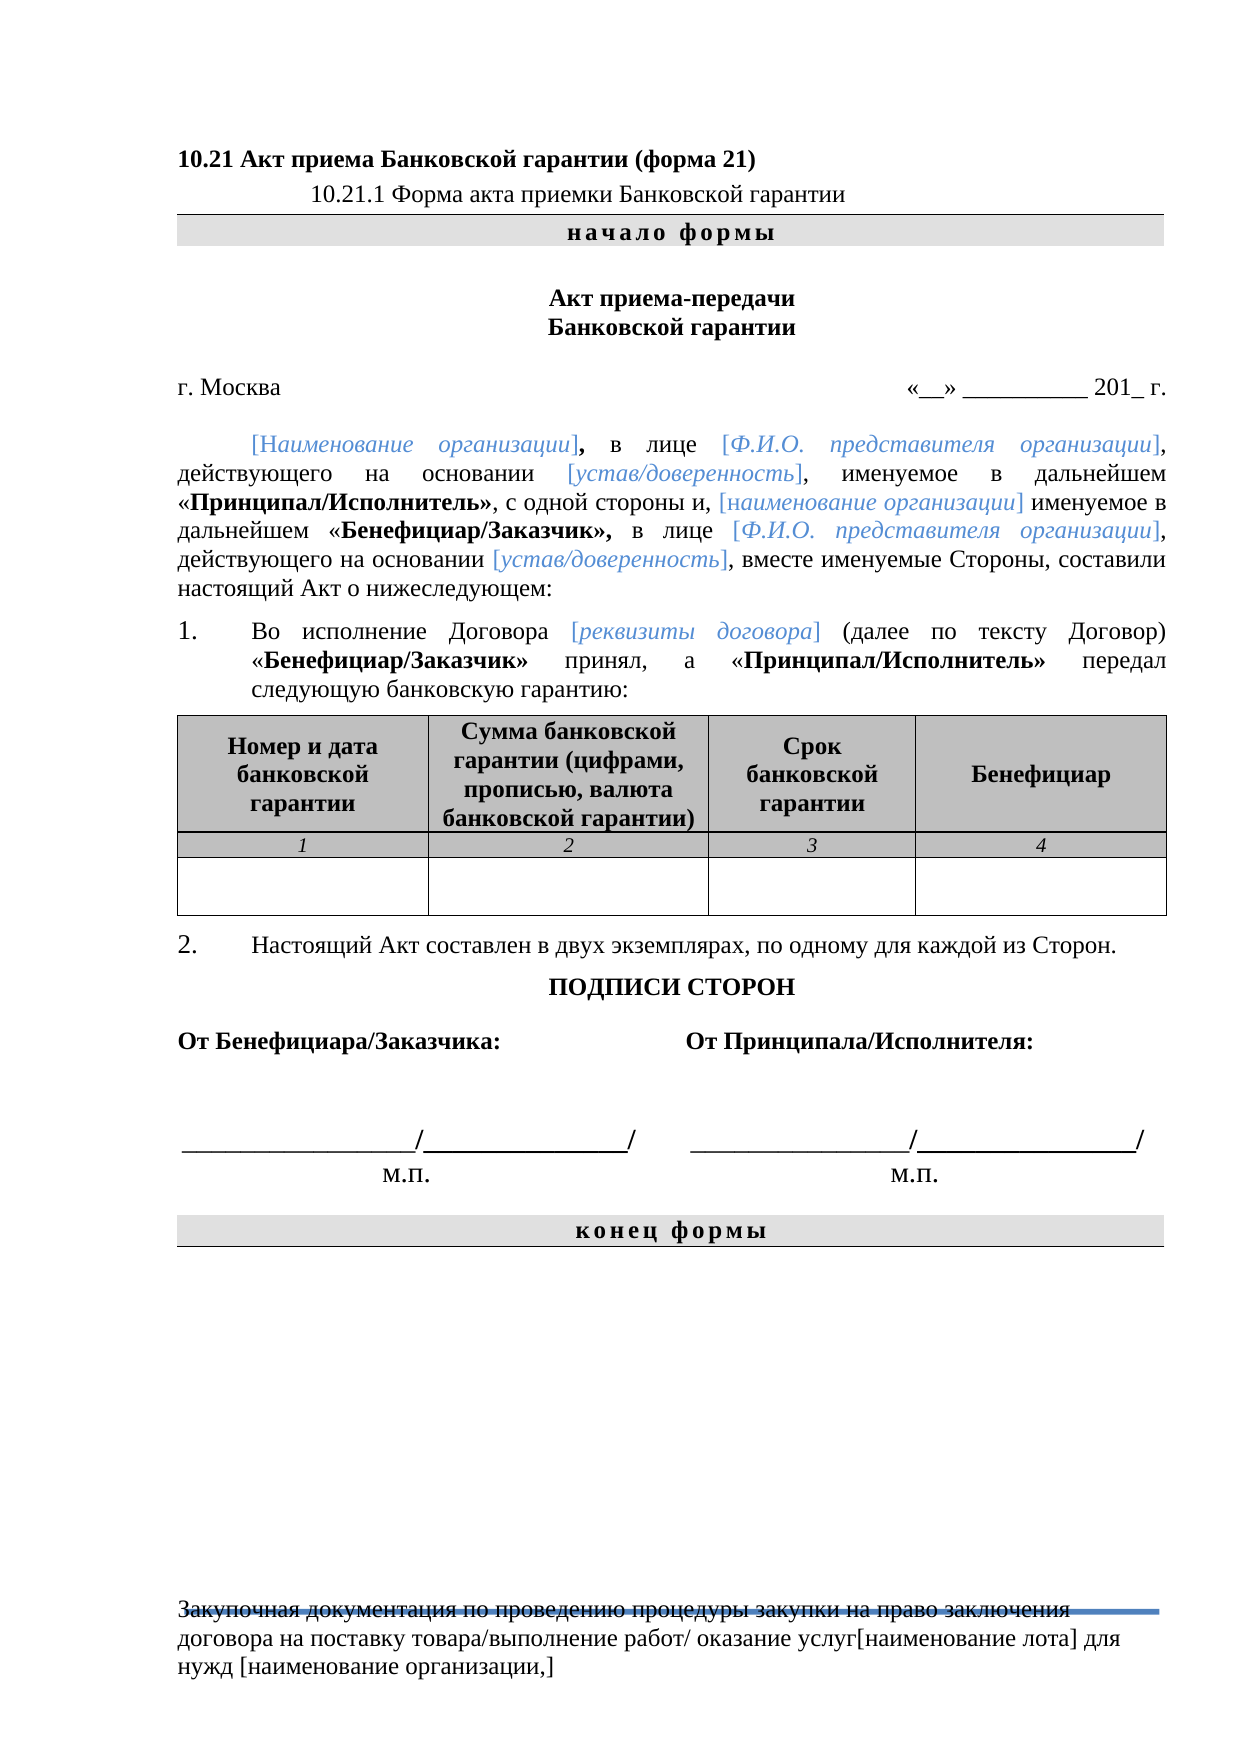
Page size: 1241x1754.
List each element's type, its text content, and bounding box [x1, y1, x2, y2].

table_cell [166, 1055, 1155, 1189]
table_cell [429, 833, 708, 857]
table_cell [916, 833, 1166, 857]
text Акт приема-передачи [177, 283, 1167, 312]
text [Наименование организации], в лице [Ф.И.О. представителя организации], действующего на основании [устав/доверенность], именуемое в дальнейшем «Принципал/Исполнитель», с одной стороны и, [наименование организации] именуемое в дальнейшем «Бенефициар/Заказчик», в лице [Ф.И.О. представителя организации], действующего на основании [устав/доверенность], вместе именуемые Стороны, составили настоящий Акт о нижеследующем: [177, 429, 1167, 602]
text конец формы [177, 1215, 1164, 1246]
text 10.21.1 Форма акта приемки Банковской гарантии [310, 179, 1167, 207]
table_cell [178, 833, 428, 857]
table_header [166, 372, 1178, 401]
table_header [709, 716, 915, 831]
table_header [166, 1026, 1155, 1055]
list Во исполнение Договора [реквизиты договора] (далее по тексту Договор) «Бенефициар/Заказчик» принял, а «Принципал/Исполнитель» передал следующую банковскую гарантию: [177, 614, 1167, 703]
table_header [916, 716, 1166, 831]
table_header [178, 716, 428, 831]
text начало формы [177, 215, 1164, 246]
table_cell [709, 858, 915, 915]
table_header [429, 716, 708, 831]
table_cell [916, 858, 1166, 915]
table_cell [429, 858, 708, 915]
text 10.21 Акт приема Банковской гарантии (форма 21) [177, 144, 1167, 172]
list Настоящий Акт составлен в двух экземплярах, по одному для каждой из Сторон. [177, 929, 1167, 960]
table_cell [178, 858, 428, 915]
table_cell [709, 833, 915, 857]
text ПОДПИСИ СТОРОН [177, 972, 1167, 1001]
text Банковской гарантии [177, 312, 1167, 341]
